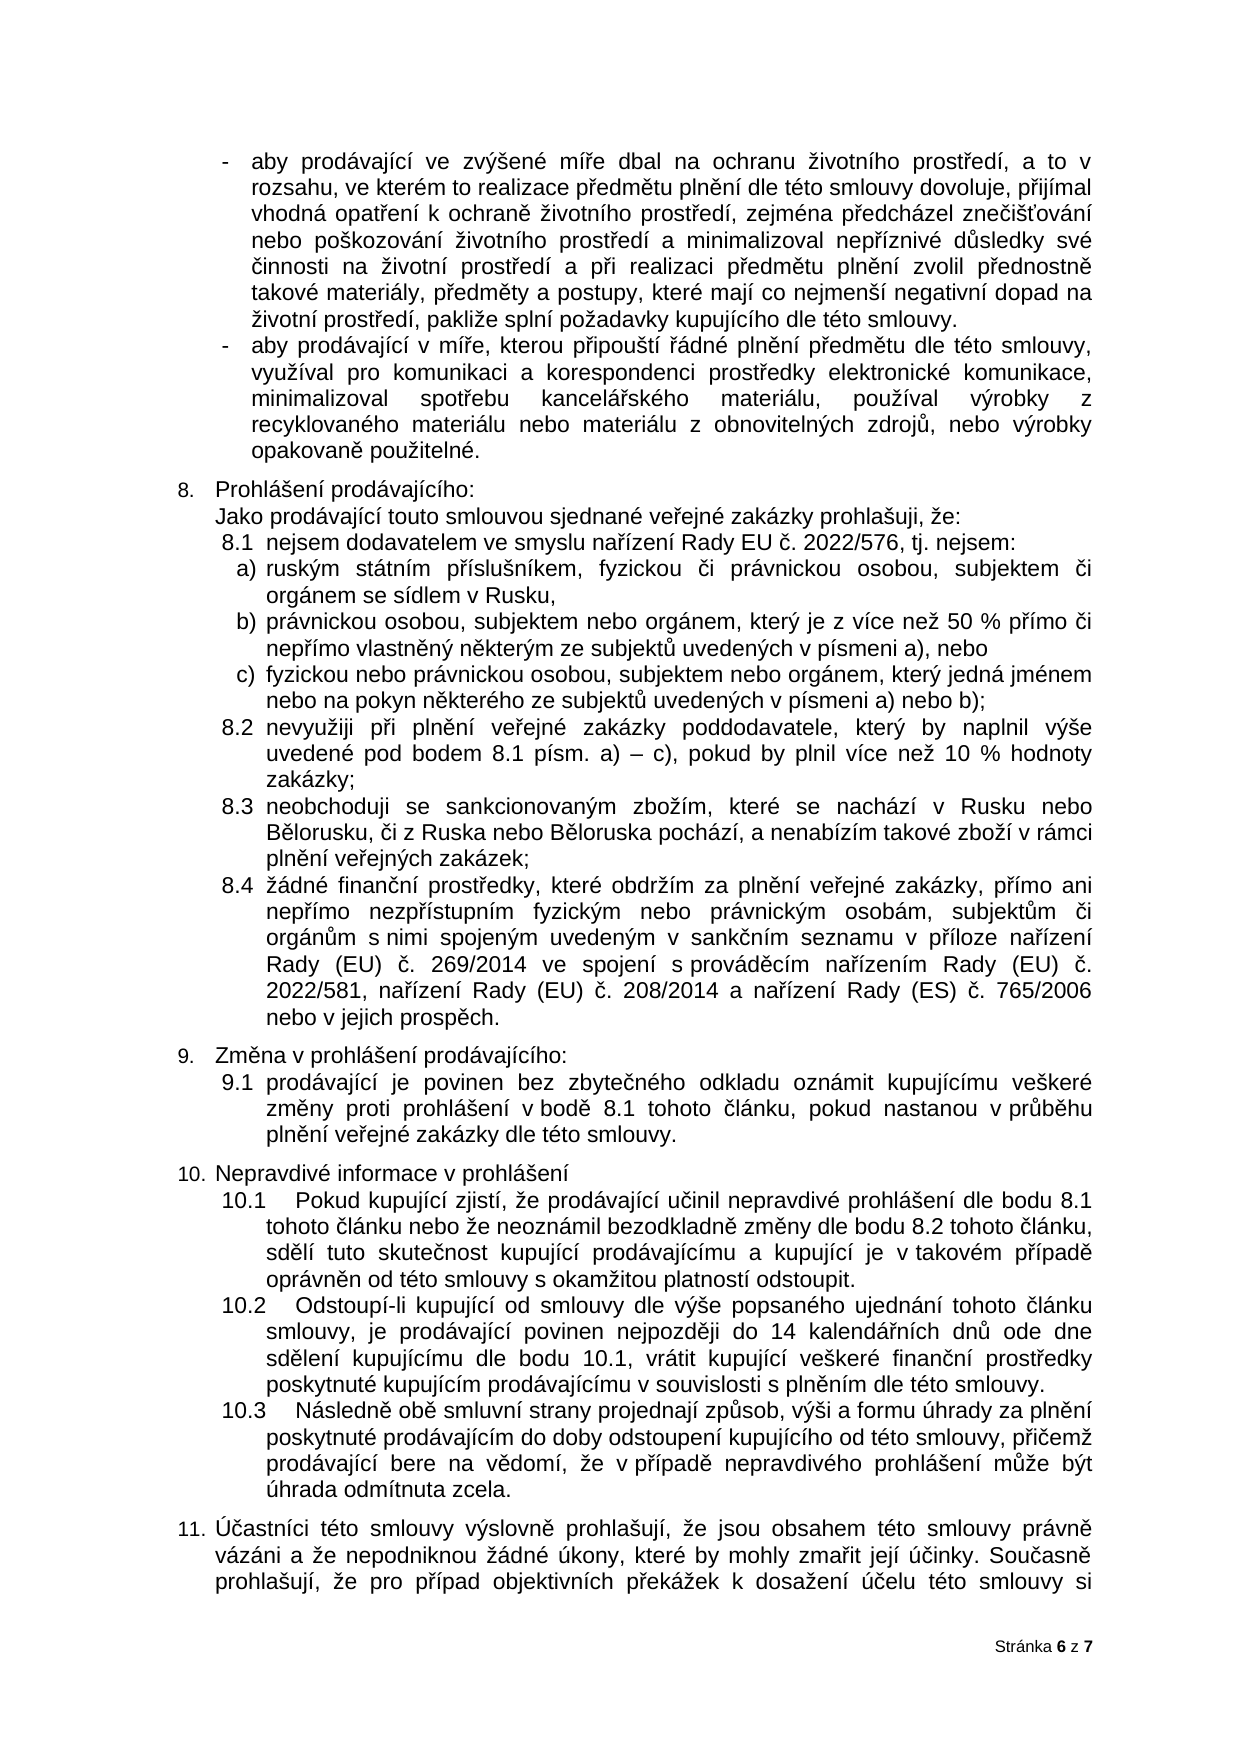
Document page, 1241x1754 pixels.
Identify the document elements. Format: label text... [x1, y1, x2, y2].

list nevyužiji při plnění veřejné zakázky poddodavatele, který by naplnil výše uvedené pod bodem 8.1 písm. a) – c), pokud by plnil více než 10 % hodnoty zakázky; [221, 713, 1093, 793]
list fyzickou nebo právnickou osobou, subjektem nebo orgánem, který jedná jménem nebo na pokyn některého ze subjektů uvedených v písmeni a) nebo b); [236, 661, 1093, 713]
list neobchoduji se sankcionovaným zbožím, které se nachází v Rusku nebo Bělorusku, či z Ruska nebo Běloruska pochází, a nenabízím takové zboží v rámci plnění veřejných zakázek; [221, 793, 1093, 872]
list aby prodávající ve zvýšené míře dbal na ochranu životního prostředí, a to v rozsahu, ve kterém to realizace předmětu plnění dle této smlouvy dovoluje, přijímal vhodná opatření k ochraně životního prostředí, zejména předcházel znečišťování nebo poškozování životního prostředí a minimalizoval nepříznivé důsledky své činnosti na životní prostředí a při realizaci předmětu plnění zvolil přednostně takové materiály, předměty a postupy, které mají co nejmenší negativní dopad na životní prostředí, pakliže splní požadavky kupujícího dle této smlouvy. [221, 148, 1093, 332]
list Změna v prohlášení prodávajícího: [177, 1042, 1093, 1069]
list Následně obě smluvní strany projednají způsob, výši a formu úhrady za plnění poskytnuté prodávajícím do doby odstoupení kupujícího od této smlouvy, přičemž prodávající bere na vědomí, že v případě nepravdivého prohlášení může být úhrada odmítnuta zcela. [221, 1397, 1093, 1503]
list žádné finanční prostředky, které obdržím za plnění veřejné zakázky, přímo ani nepřímo nezpřístupním fyzickým nebo právnickým osobám, subjektům či orgánům s nimi spojeným uvedeným v sankčním seznamu v příloze nařízení Rady (EU) č. 269/2014 ve spojení s prováděcím nařízením Rady (EU) č. 2022/581, nařízení Rady (EU) č. 208/2014 a nařízení Rady (ES) č. 765/2006 nebo v jejich prospěch. [221, 872, 1093, 1030]
text Jako prodávající touto smlouvou sjednané veřejné zakázky prohlašuji, že: [204, 503, 1093, 529]
list nejsem dodavatelem ve smyslu nařízení Rady EU č. 2022/576, tj. nejsem: [221, 529, 1093, 555]
list Nepravdivé informace v prohlášení [177, 1160, 1093, 1187]
list aby prodávající v míře, kterou připouští řádné plnění předmětu dle této smlouvy, využíval pro komunikaci a korespondenci prostředky elektronické komunikace, minimalizoval spotřebu kancelářského materiálu, používal výrobky z recyklovaného materiálu nebo materiálu z obnovitelných zdrojů, nebo výrobky opakovaně použitelné. [221, 332, 1093, 464]
list prodávající je povinen bez zbytečného odkladu oznámit kupujícímu veškeré změny proti prohlášení v bodě 8.1 tohoto článku, pokud nastanou v průběhu plnění veřejné zakázky dle této smlouvy. [221, 1069, 1093, 1148]
list Prohlášení prodávajícího: [177, 476, 1093, 503]
list právnickou osobou, subjektem nebo orgánem, který je z více než 50 % přímo či nepřímo vlastněný některým ze subjektů uvedených v písmeni a), nebo [236, 608, 1093, 661]
list Odstoupí-li kupující od smlouvy dle výše popsaného ujednání tohoto článku smlouvy, je prodávající povinen nejpozději do 14 kalendářních dnů ode dne sdělení kupujícímu dle bodu 10.1, vrátit kupující veškeré finanční prostředky poskytnuté kupujícím prodávajícímu v souvislosti s plněním dle této smlouvy. [221, 1292, 1093, 1397]
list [177, 1515, 1093, 1594]
list ruským státním příslušníkem, fyzickou či právnickou osobou, subjektem či orgánem se sídlem v Rusku, [236, 555, 1093, 608]
list Pokud kupující zjistí, že prodávající učinil nepravdivé prohlášení dle bodu 8.1 tohoto článku nebo že neoznámil bezodkladně změny dle bodu 8.2 tohoto článku, sdělí tuto skutečnost kupující prodávajícímu a kupující je v takovém případě oprávněn od této smlouvy s okamžitou platností odstoupit. [221, 1187, 1093, 1292]
